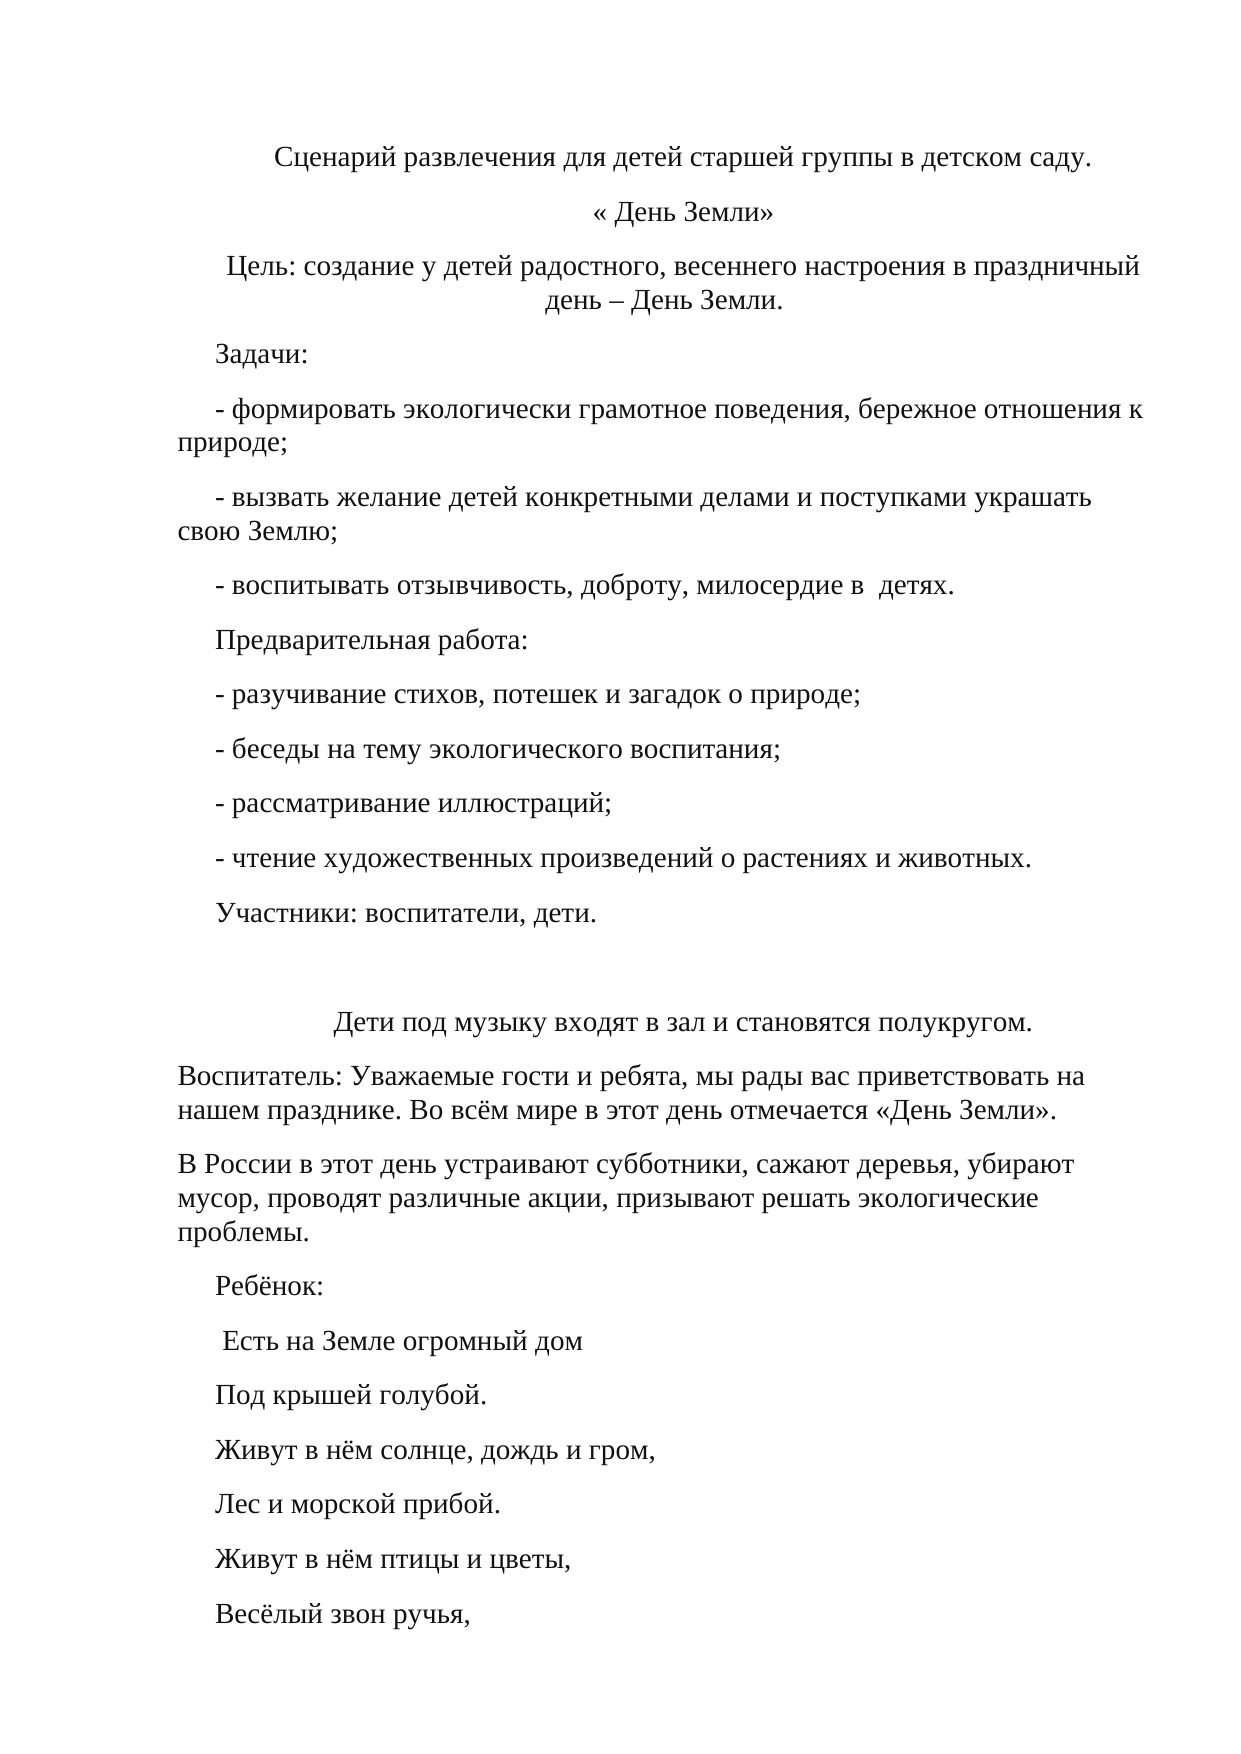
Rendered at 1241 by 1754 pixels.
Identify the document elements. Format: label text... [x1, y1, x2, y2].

text Участники: воспитатели, дети. [177, 895, 1152, 928]
text Весёлый звон ручья, [177, 1596, 1152, 1629]
text - чтение художественных произведений о растениях и животных. [177, 840, 1152, 874]
text Дети под музыку входят в зал и становятся полукругом. [177, 1004, 1152, 1037]
text Есть на Земле огромный дом [177, 1323, 1152, 1356]
text Под крышей голубой. [177, 1377, 1152, 1411]
text Живут в нём солнце, дождь и гром, [177, 1432, 1152, 1466]
text « День Земли» [177, 194, 1152, 227]
text - воспитывать отзывчивость, доброту, милосердие в детях. [177, 567, 1152, 601]
text В России в этот день устраивают субботники, сажают деревья, убирают мусор, проводят различные акции, призывают решать экологические проблемы. [177, 1147, 1152, 1247]
text Предварительная работа: [177, 622, 1152, 655]
text - формировать экологически грамотное поведения, бережное отношения к природе; [177, 391, 1152, 458]
text Ребёнок: [177, 1268, 1152, 1302]
text Задачи: [177, 336, 1152, 370]
text - разучивание стихов, потешек и загадок о природе; [177, 676, 1152, 710]
text Живут в нём птицы и цветы, [177, 1541, 1152, 1575]
text - рассматривание иллюстраций; [177, 786, 1152, 819]
text Лес и морской прибой. [177, 1487, 1152, 1520]
text Сценарий развлечения для детей старшей группы в детском саду. [177, 139, 1152, 173]
text - вызвать желание детей конкретными делами и поступками украшать свою Землю; [177, 479, 1152, 546]
text - беседы на тему экологического воспитания; [177, 731, 1152, 764]
text Воспитатель: Уважаемые гости и ребята, мы рады вас приветствовать на нашем празднике. Во всём мире в этот день отмечается «День Земли». [177, 1058, 1152, 1126]
text Цель: создание у детей радостного, весеннего настроения в праздничный день – День Земли. [177, 248, 1152, 315]
